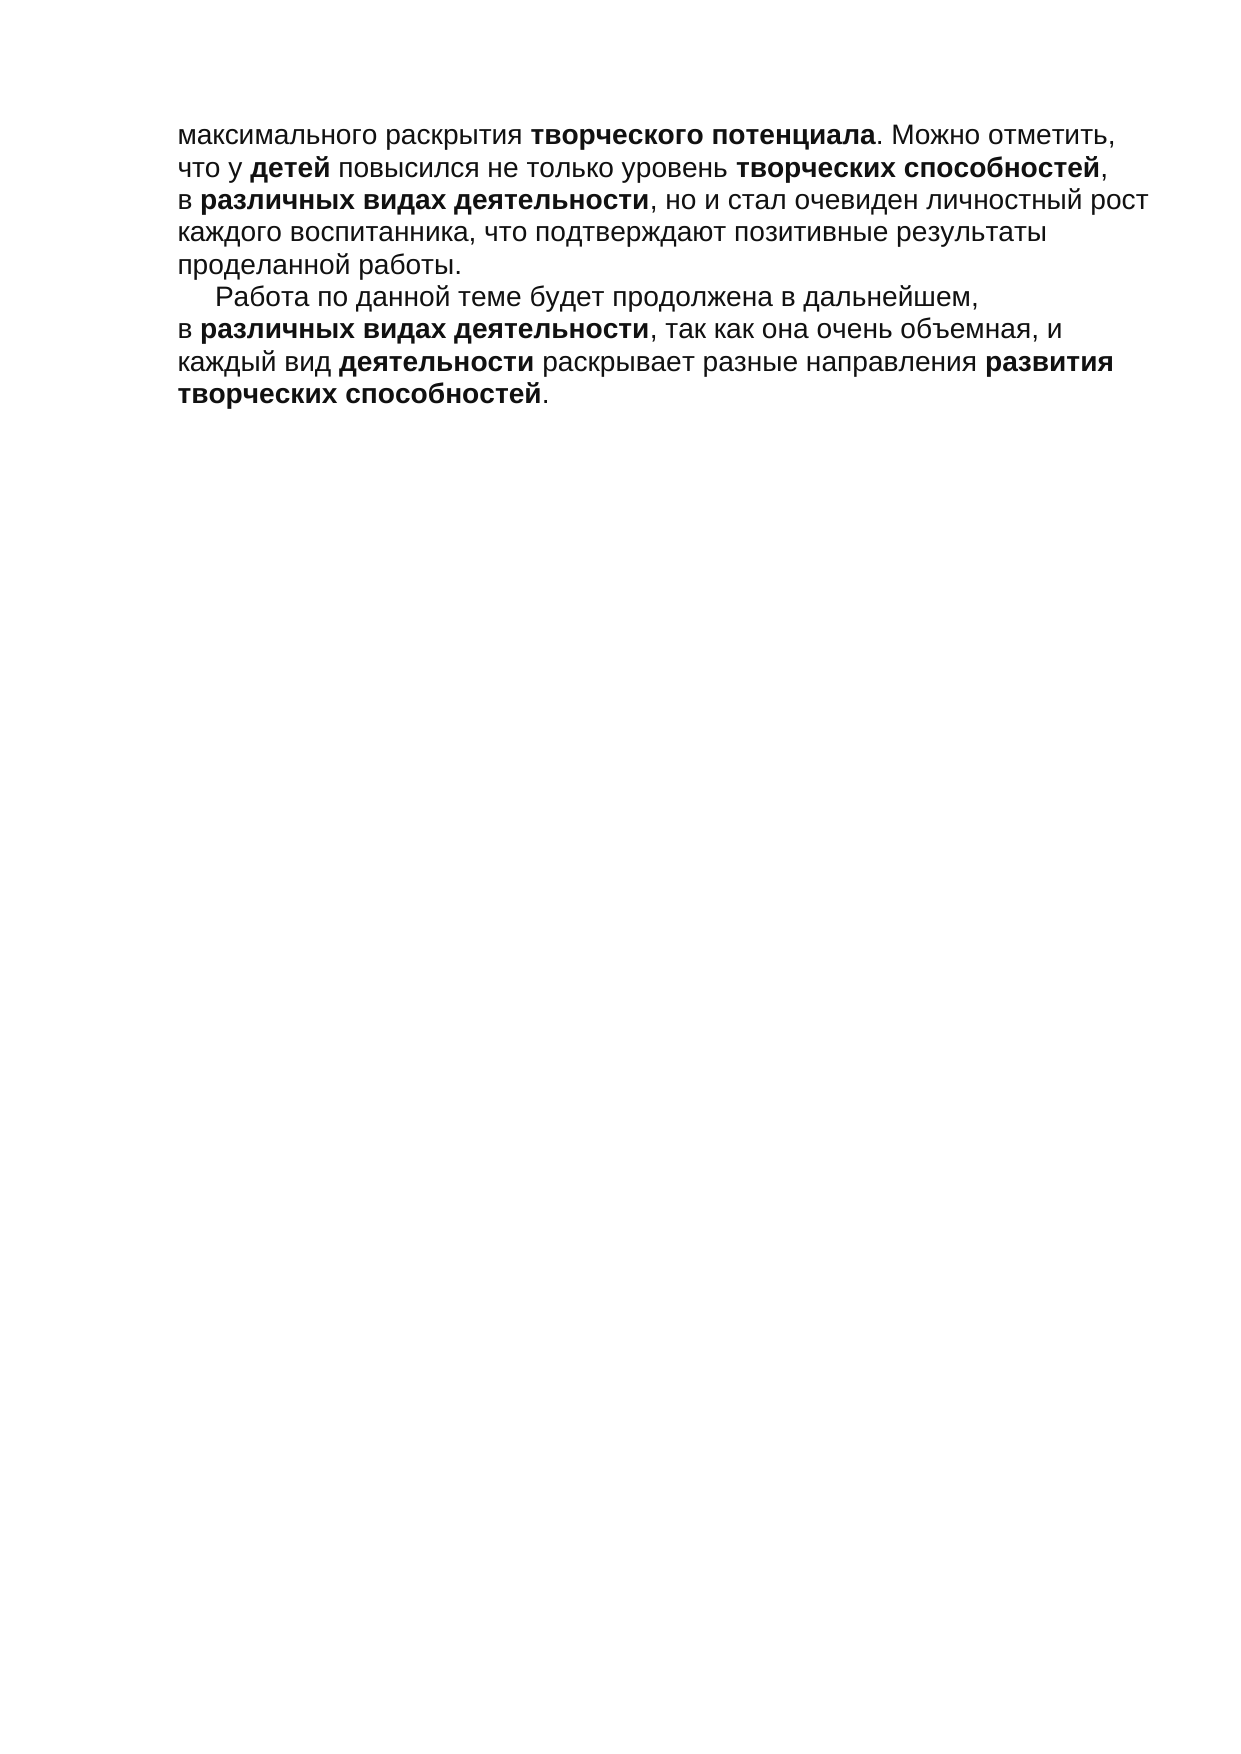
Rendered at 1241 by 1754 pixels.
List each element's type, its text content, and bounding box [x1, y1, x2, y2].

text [177, 118, 1152, 280]
text Работа по данной теме будет продолжена в дальнейшем, в различных видах деятельности, так как она очень объемная, и каждый вид деятельности раскрывает разные направления развития творческих способностей. [177, 280, 1152, 410]
